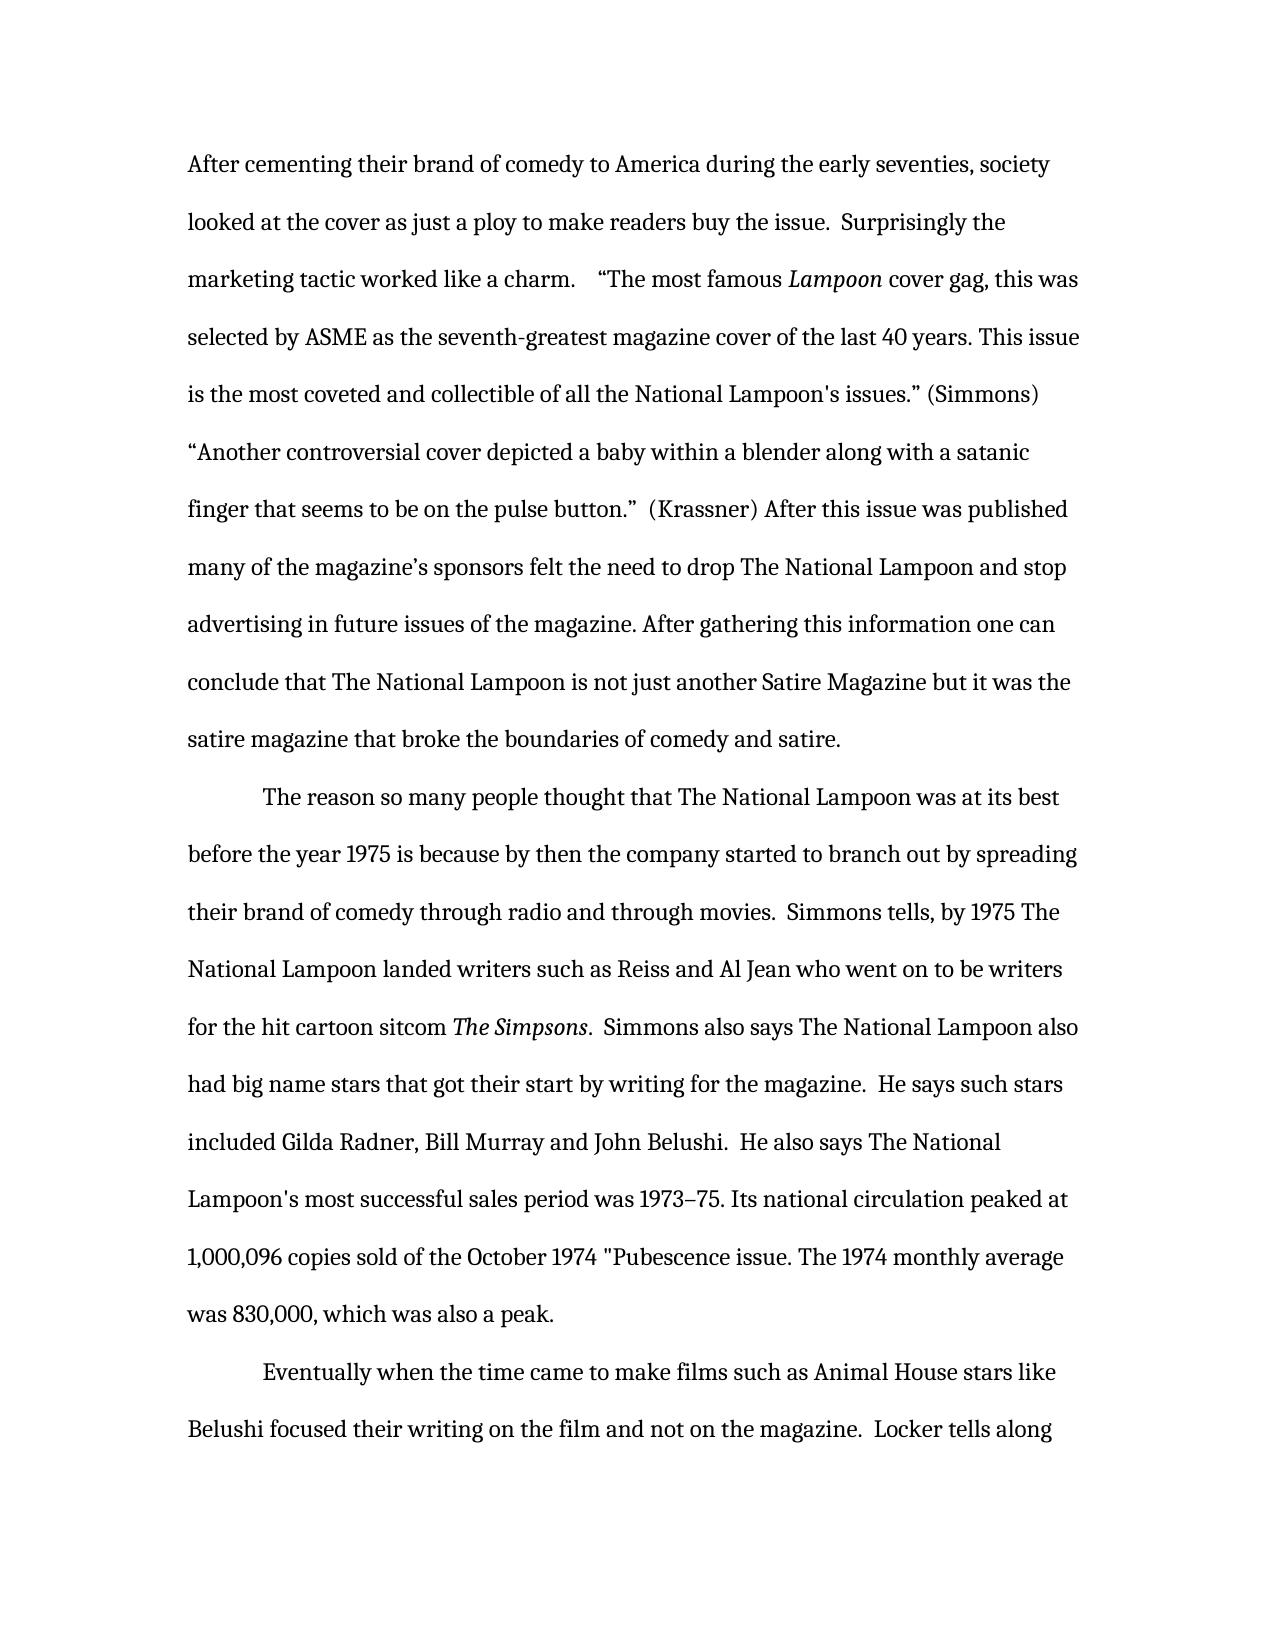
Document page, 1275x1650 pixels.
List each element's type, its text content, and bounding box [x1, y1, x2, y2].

text The reason so many people thought that The National Lampoon was at its best before the year 1975 is because by then the company started to branch out by spreading their brand of comedy through radio and through movies. Simmons tells, by 1975 The National Lampoon landed writers such as Reiss and Al Jean who went on to be writers for the hit cartoon sitcom The Simpsons. Simmons also says The National Lampoon also had big name stars that got their start by writing for the magazine. He says such stars included Gilda Radner, Bill Murray and John Belushi. He also says The National Lampoon's most successful sales period was 1973–75. Its national circulation peaked at 1,000,096 copies sold of the October 1974 "Pubescence issue. The 1974 monthly average was 830,000, which was also a peak. [187, 782, 1087, 1329]
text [187, 150, 1087, 754]
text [187, 1357, 1087, 1444]
